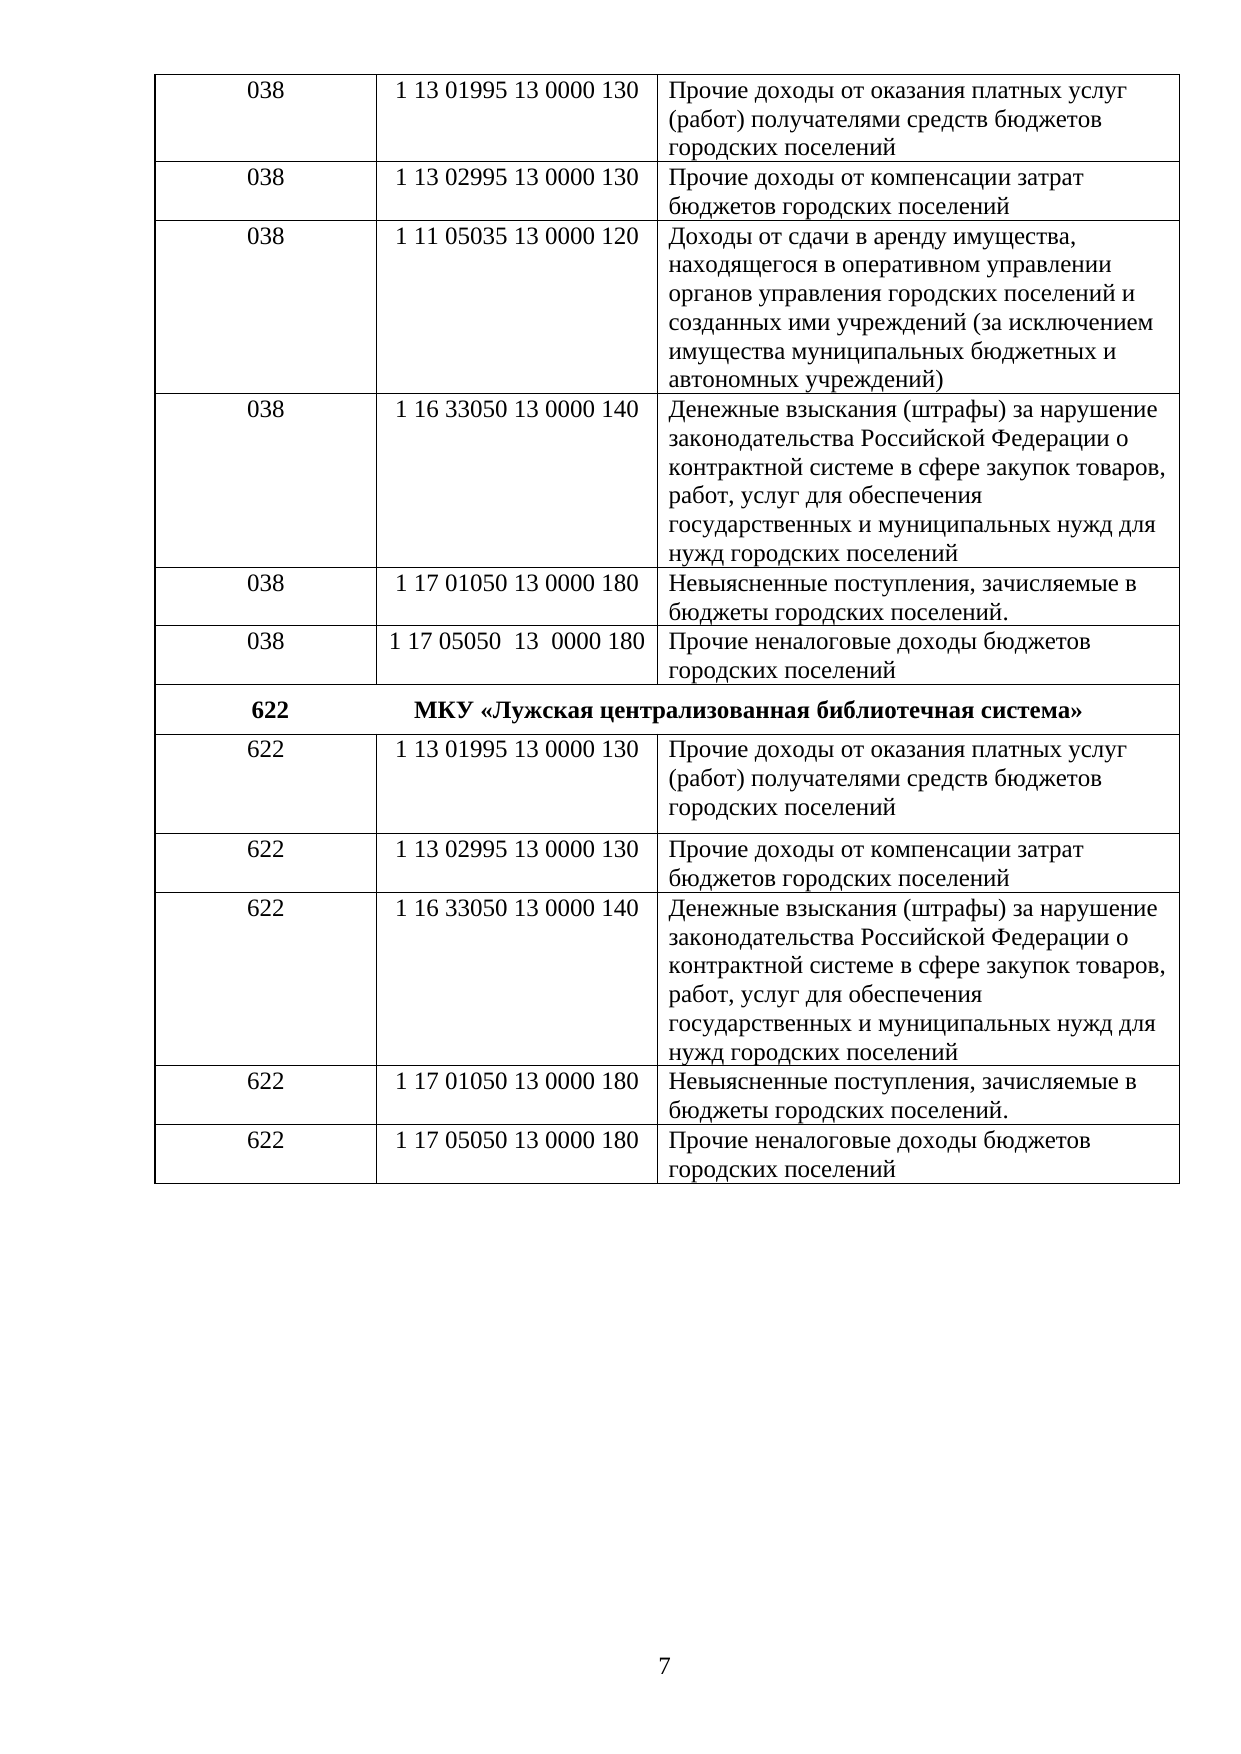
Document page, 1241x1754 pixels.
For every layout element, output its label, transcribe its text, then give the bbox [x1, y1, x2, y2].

table_cell Доходы от сдачи в аренду имущества, находящегося в оперативном управлении органов управления городских поселений и созданных ими учреждений (за исключением имущества муниципальных бюджетных и автономных учреждений) [658, 221, 1179, 393]
table_cell 038 [156, 568, 376, 625]
table_cell 622 [156, 735, 376, 833]
table_cell 038 [156, 626, 376, 684]
table_cell 038 [156, 221, 376, 393]
table_cell 038 [156, 162, 376, 220]
table_cell Невыясненные поступления, зачисляемые в бюджеты городских поселений. [658, 568, 1179, 625]
table_cell Прочие неналоговые доходы бюджетов городских поселений [658, 1125, 1179, 1182]
table_cell 1 13 02995 13 0000 130 [377, 834, 657, 892]
table_cell 038 [156, 75, 376, 161]
table_cell 1 17 01050 13 0000 180 [377, 1066, 657, 1124]
table_cell 1 16 33050 13 0000 140 [377, 394, 657, 567]
table_cell Прочие доходы от компенсации затрат бюджетов городских поселений [658, 162, 1179, 220]
table_cell 622 [156, 893, 376, 1065]
table_cell 1 13 01995 13 0000 130 [377, 735, 657, 833]
table_cell 038 [156, 394, 376, 567]
table_cell Прочие доходы от оказания платных услуг (работ) получателями средств бюджетов городских поселений [658, 75, 1179, 161]
table_cell 1 16 33050 13 0000 140 [377, 893, 657, 1065]
table_cell 622 [156, 1125, 376, 1182]
table_cell Прочие доходы от оказания платных услуг (работ) получателями средств бюджетов городских поселений [658, 735, 1179, 833]
table_cell Невыясненные поступления, зачисляемые в бюджеты городских поселений. [658, 1066, 1179, 1124]
table_cell 1 17 01050 13 0000 180 [377, 568, 657, 625]
table_cell Прочие доходы от компенсации затрат бюджетов городских поселений [658, 834, 1179, 892]
table_cell 1 13 02995 13 0000 130 [377, 162, 657, 220]
table_cell 1 17 05050 13 0000 180 [377, 626, 657, 684]
table_cell 1 17 05050 13 0000 180 [377, 1125, 657, 1182]
table_cell 1 11 05035 13 0000 120 [377, 221, 657, 393]
table_cell Прочие неналоговые доходы бюджетов городских поселений [658, 626, 1179, 684]
table_cell 1 13 01995 13 0000 130 [377, 75, 657, 161]
table_cell 622 [156, 1066, 376, 1124]
table_cell 622 МКУ «Лужская централизованная библиотечная система» [156, 685, 1179, 733]
table_cell 622 [156, 834, 376, 892]
